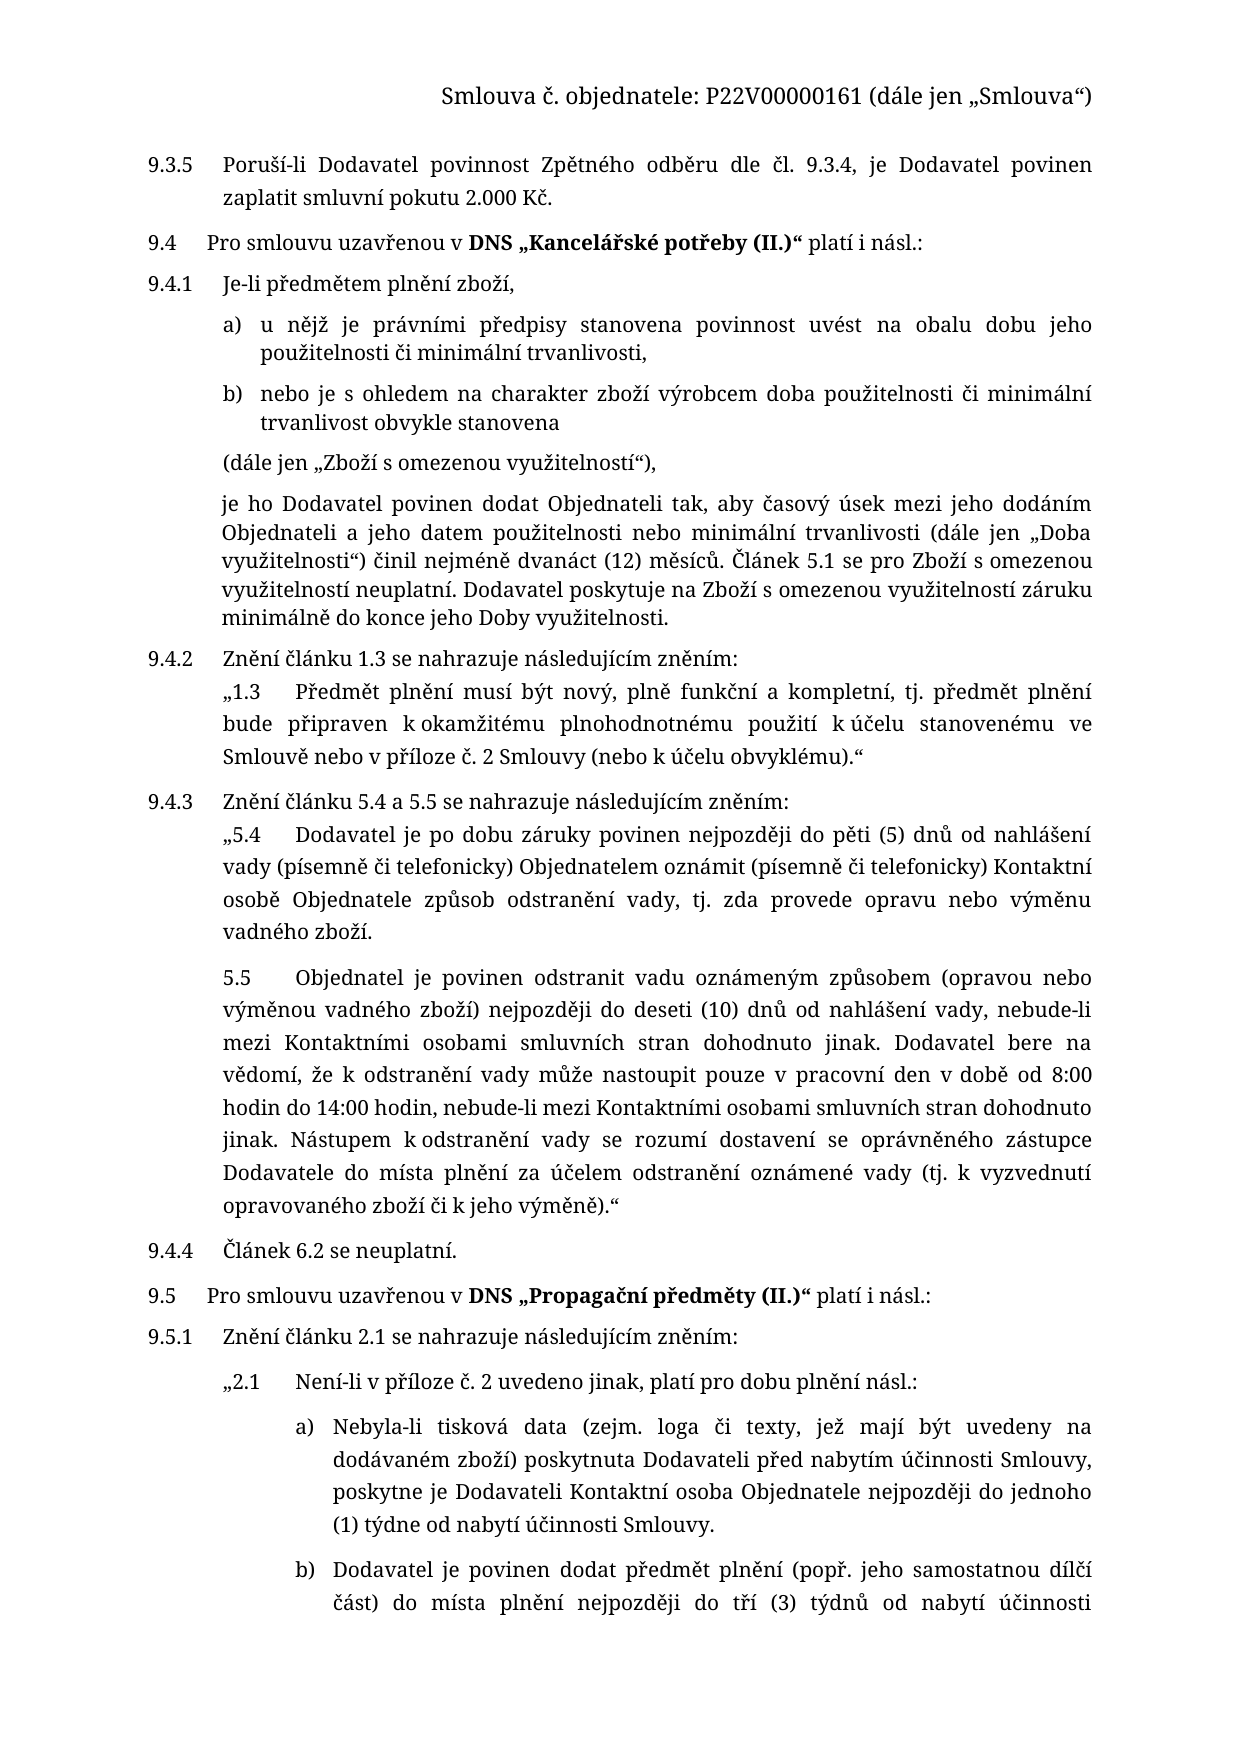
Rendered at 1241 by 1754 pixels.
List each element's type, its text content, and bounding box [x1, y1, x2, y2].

list nebo je s ohledem na charakter zboží výrobcem doba použitelnosti či minimální trvanlivost obvykle stanovena [223, 379, 1093, 436]
list Nebyla-li tisková data (zejm. loga či texty, jež mají být uvedeny na dodávaném zboží) poskytnuta Dodavateli před nabytím účinnosti Smlouvy, poskytne je Dodavateli Kontaktní osoba Objednatele nejpozději do jednoho (1) týdne od nabytí účinnosti Smlouvy. [295, 1412, 1093, 1538]
list Pro smlouvu uzavřenou v DNS „Propagační předměty (II.)“ platí i násl.: [148, 1281, 1093, 1309]
list Je-li předmětem plnění zboží, [148, 269, 1093, 297]
text je ho Dodavatel povinen dodat Objednateli tak, aby časový úsek mezi jeho dodáním Objednateli a jeho datem použitelnosti nebo minimální trvanlivosti (dále jen „Doba využitelnosti“) činil nejméně dvanáct (12) měsíců. Článek 5.1 se pro Zboží s omezenou využitelností neuplatní. Dodavatel poskytuje na Zboží s omezenou využitelností záruku minimálně do konce jeho Doby využitelnosti. [221, 489, 1093, 632]
list Znění článku 5.4 a 5.5 se nahrazuje následujícím zněním: [148, 787, 1093, 816]
list Znění článku 2.1 se nahrazuje následujícím zněním: [148, 1322, 1093, 1350]
list „1.3 Předmět plnění musí být nový, plně funkční a kompletní, tj. předmět plnění bude připraven k okamžitému plnohodnotnému použití k účelu stanovenému ve Smlouvě nebo v příloze č. 2 Smlouvy (nebo k účelu obvyklému).“ [223, 677, 1093, 770]
list Poruší-li Dodavatel povinnost Zpětného odběru dle čl. 9.3.4, je Dodavatel povinen zaplatit smluvní pokutu 2.000 Kč. [148, 150, 1093, 211]
text (dále jen „Zboží s omezenou využitelností“), [223, 448, 1093, 477]
list Pro smlouvu uzavřenou v DNS „Kancelářské potřeby (II.)“ platí i násl.: [148, 228, 1093, 256]
list „5.4 Dodavatel je po dobu záruky povinen nejpozději do pěti (5) dnů od nahlášení vady (písemně či telefonicky) Objednatelem oznámit (písemně či telefonicky) Kontaktní osobě Objednatele způsob odstranění vady, tj. zda provede opravu nebo výměnu vadného zboží. [223, 820, 1093, 946]
list „2.1 Není-li v příloze č. 2 uvedeno jinak, platí pro dobu plnění násl.: [223, 1367, 1093, 1396]
list Znění článku 1.3 se nahrazuje následujícím zněním: [148, 644, 1093, 673]
list Článek 6.2 se neuplatní. [148, 1236, 1093, 1264]
list 5.5 Objednatel je povinen odstranit vadu oznámeným způsobem (opravou nebo výměnou vadného zboží) nejpozději do deseti (10) dnů od nahlášení vady, nebude-li mezi Kontaktními osobami smluvních stran dohodnuto jinak. Dodavatel bere na vědomí, že k odstranění vady může nastoupit pouze v pracovní den v době od 8:00 hodin do 14:00 hodin, nebude-li mezi Kontaktními osobami smluvních stran dohodnuto jinak. Nástupem k odstranění vady se rozumí dostavení se oprávněného zástupce Dodavatele do místa plnění za účelem odstranění oznámené vady (tj. k vyzvednutí opravovaného zboží či k jeho výměně).“ [223, 963, 1093, 1219]
list u nějž je právními předpisy stanovena povinnost uvést na obalu dobu jeho použitelnosti či minimální trvanlivosti, [223, 310, 1093, 367]
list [295, 1555, 1093, 1616]
